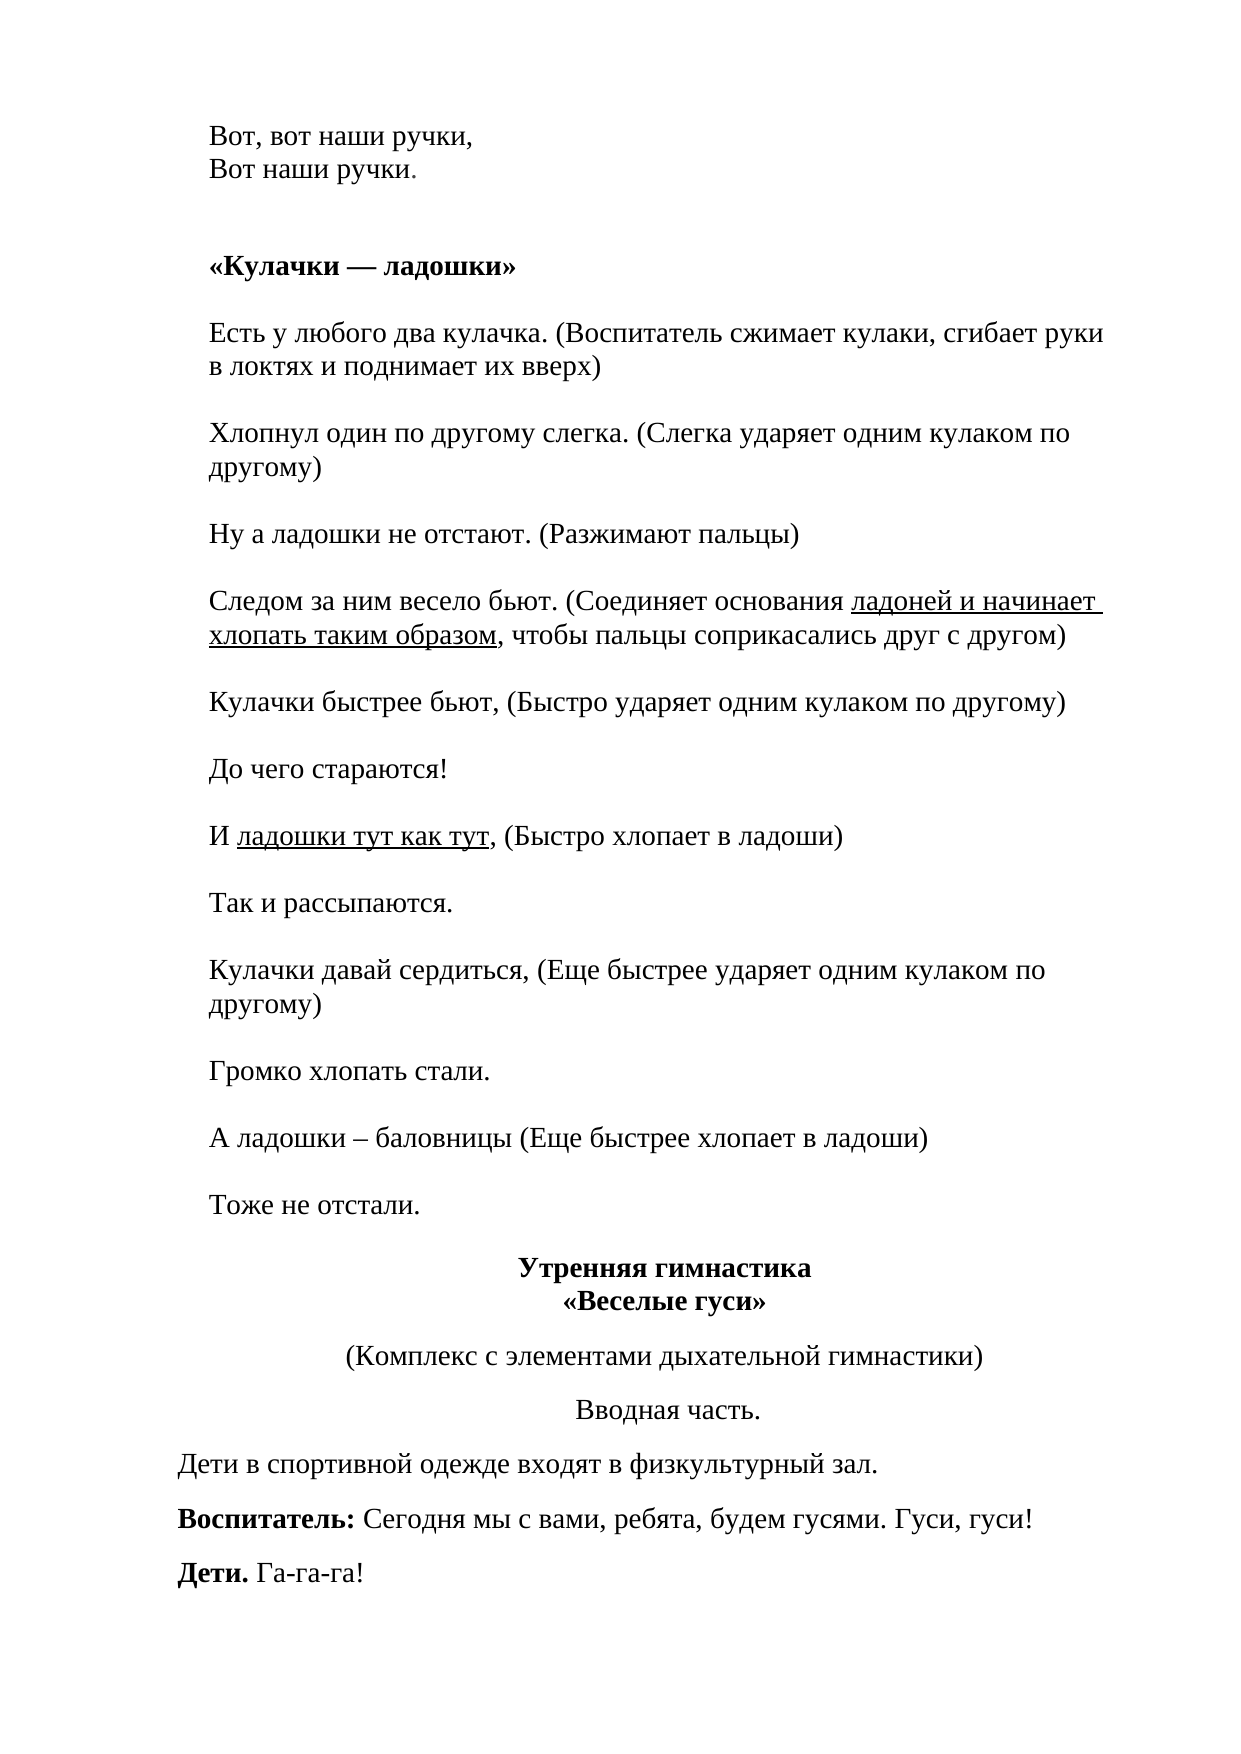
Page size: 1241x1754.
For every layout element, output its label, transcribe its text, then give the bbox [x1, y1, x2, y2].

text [208, 118, 1120, 185]
text Воспитатель: Сегодня мы с вами, ребята, будем гусями. Гуси, гуси! [177, 1501, 1152, 1534]
text Дети в спортивной одежде входят в физкультурный зал. [177, 1446, 1152, 1480]
text «Кулачки — ладошки» Есть у любого два кулачка. (Воспитатель сжимает кулаки, сгибает руки в локтях и поднимает их вверх) Хлопнул один по другому слегка. (Слегка ударяет одним кулаком по другому) Ну а ладошки не отстают. (Разжимают пальцы) Следом за ним весело бьют. (Соединяет основания ладоней и начинает хлопать таким образом, чтобы пальцы соприкасались друг с другом) Кулачки быстрее бьют, (Быстро ударяет одним кулаком по другому) До чего стараются! И ладошки тут как тут, (Быстро хлопает в ладоши) Так и рассыпаются. Кулачки давай сердиться, (Еще быстрее ударяет одним кулаком по другому) Громко хлопать стали. А ладошки – баловницы (Еще быстрее хлопает в ладоши) Тоже не отстали. [208, 214, 1120, 1221]
text Утренняя гимнастика «Веселые гуси» [177, 1250, 1152, 1317]
text Дети. Га-га-га! [177, 1555, 1152, 1589]
text (Комплекс с элементами дыхательной гимнастики) [177, 1338, 1152, 1371]
text Вводная часть. [177, 1392, 1152, 1426]
